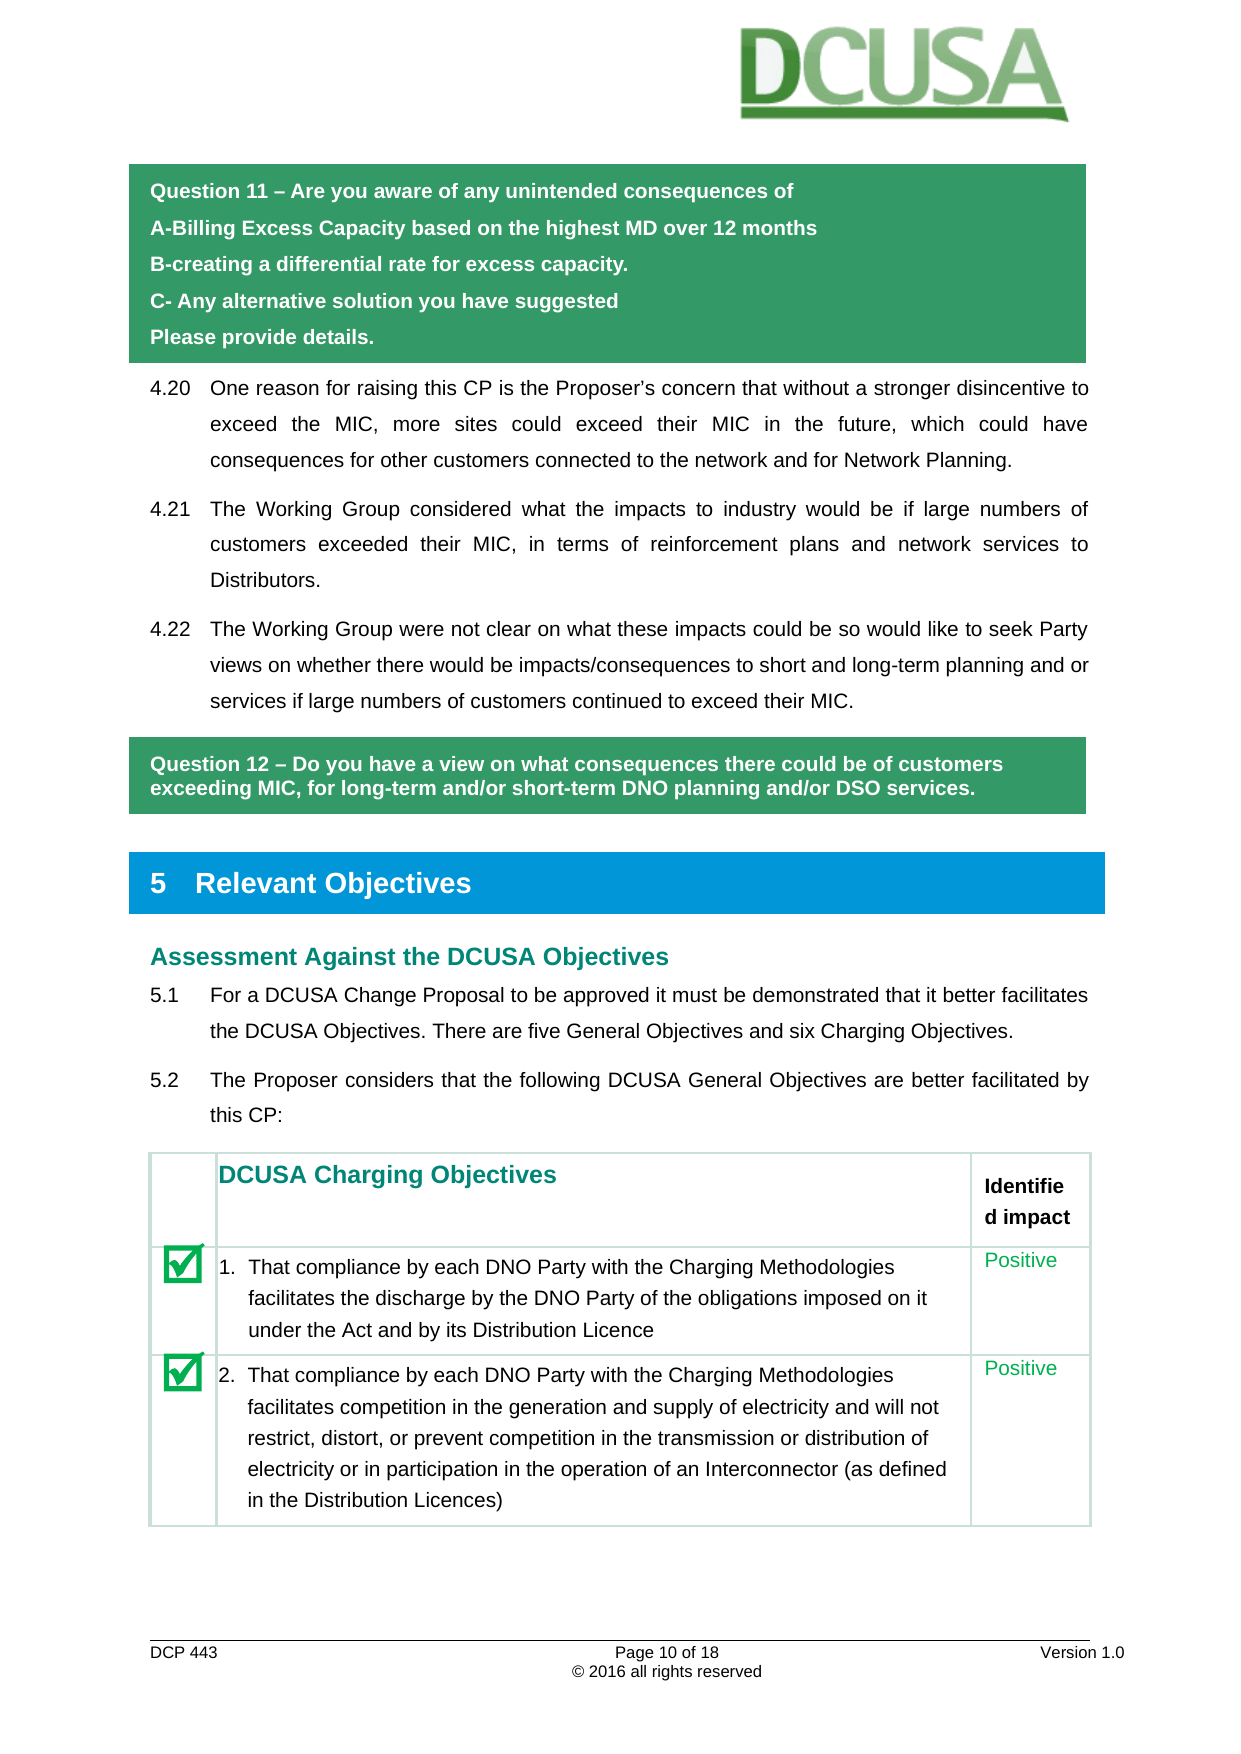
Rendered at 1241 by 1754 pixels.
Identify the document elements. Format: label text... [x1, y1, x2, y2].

table_cell That compliance by each DNO Party with the Charging Methodologies facilitates the discharge by the DNO Party of the obligations imposed on it under the Act and by its Distribution Licence [218, 1248, 970, 1354]
text Question 11 – Are you aware of any unintended consequences of [142, 177, 1074, 201]
table_cell [152, 1356, 215, 1525]
table_cell [152, 1248, 215, 1354]
subtitle The Proposer considers that the following DCUSA General Objectives are better facilitated by this CP: [150, 1067, 1090, 1127]
table_header Identified impact [972, 1154, 1089, 1246]
table_cell Positive [972, 1248, 1089, 1354]
subtitle The Working Group considered what the impacts to industry would be if large numbers of customers exceeded their MIC, in terms of reinforcement plans and network services to Distributors. [150, 496, 1090, 592]
subtitle The Working Group were not clear on what these impacts could be so would like to seek Party views on whether there would be impacts/consequences to short and long-term planning and or services if large numbers of customers continued to exceed their MIC. [150, 617, 1090, 712]
picture [712, 11, 1093, 141]
subtitle One reason for raising this CP is the Proposer’s concern that without a stronger disincentive to exceed the MIC, more sites could exceed their MIC in the future, which could have consequences for other customers connected to the network and for Network Planning. [150, 376, 1090, 472]
text B-creating a differential rate for excess capacity. [142, 237, 1074, 274]
subtitle For a DCUSA Change Proposal to be approved it must be demonstrated that it better facilitates the DCUSA Objectives. There are five General Objectives and six Charging Objectives. [150, 983, 1090, 1043]
text Question 12 – Do you have a view on what consequences there could be of customers exceeding MIC, for long-term and/or short-term DNO planning and/or DSO services. [142, 750, 1074, 802]
table_header DCUSA Charging Objectives [218, 1154, 970, 1246]
subtitle Relevant Objectives [142, 864, 1093, 902]
table_cell Positive [972, 1356, 1089, 1525]
text C- Any alternative solution you have suggested [142, 274, 1074, 310]
text Please provide details. [142, 310, 1074, 351]
text A-Billing Excess Capacity based on the highest MD over 12 months [142, 201, 1074, 237]
subtitle Assessment Against the DCUSA Objectives [150, 939, 1090, 971]
table_cell That compliance by each DNO Party with the Charging Methodologies facilitates competition in the generation and supply of electricity and will not restrict, distort, or prevent competition in the transmission or distribution of electricity or in participation in the operation of an Interconnector (as defined in the Distribution Licences) [218, 1356, 970, 1525]
table_header [152, 1154, 215, 1246]
